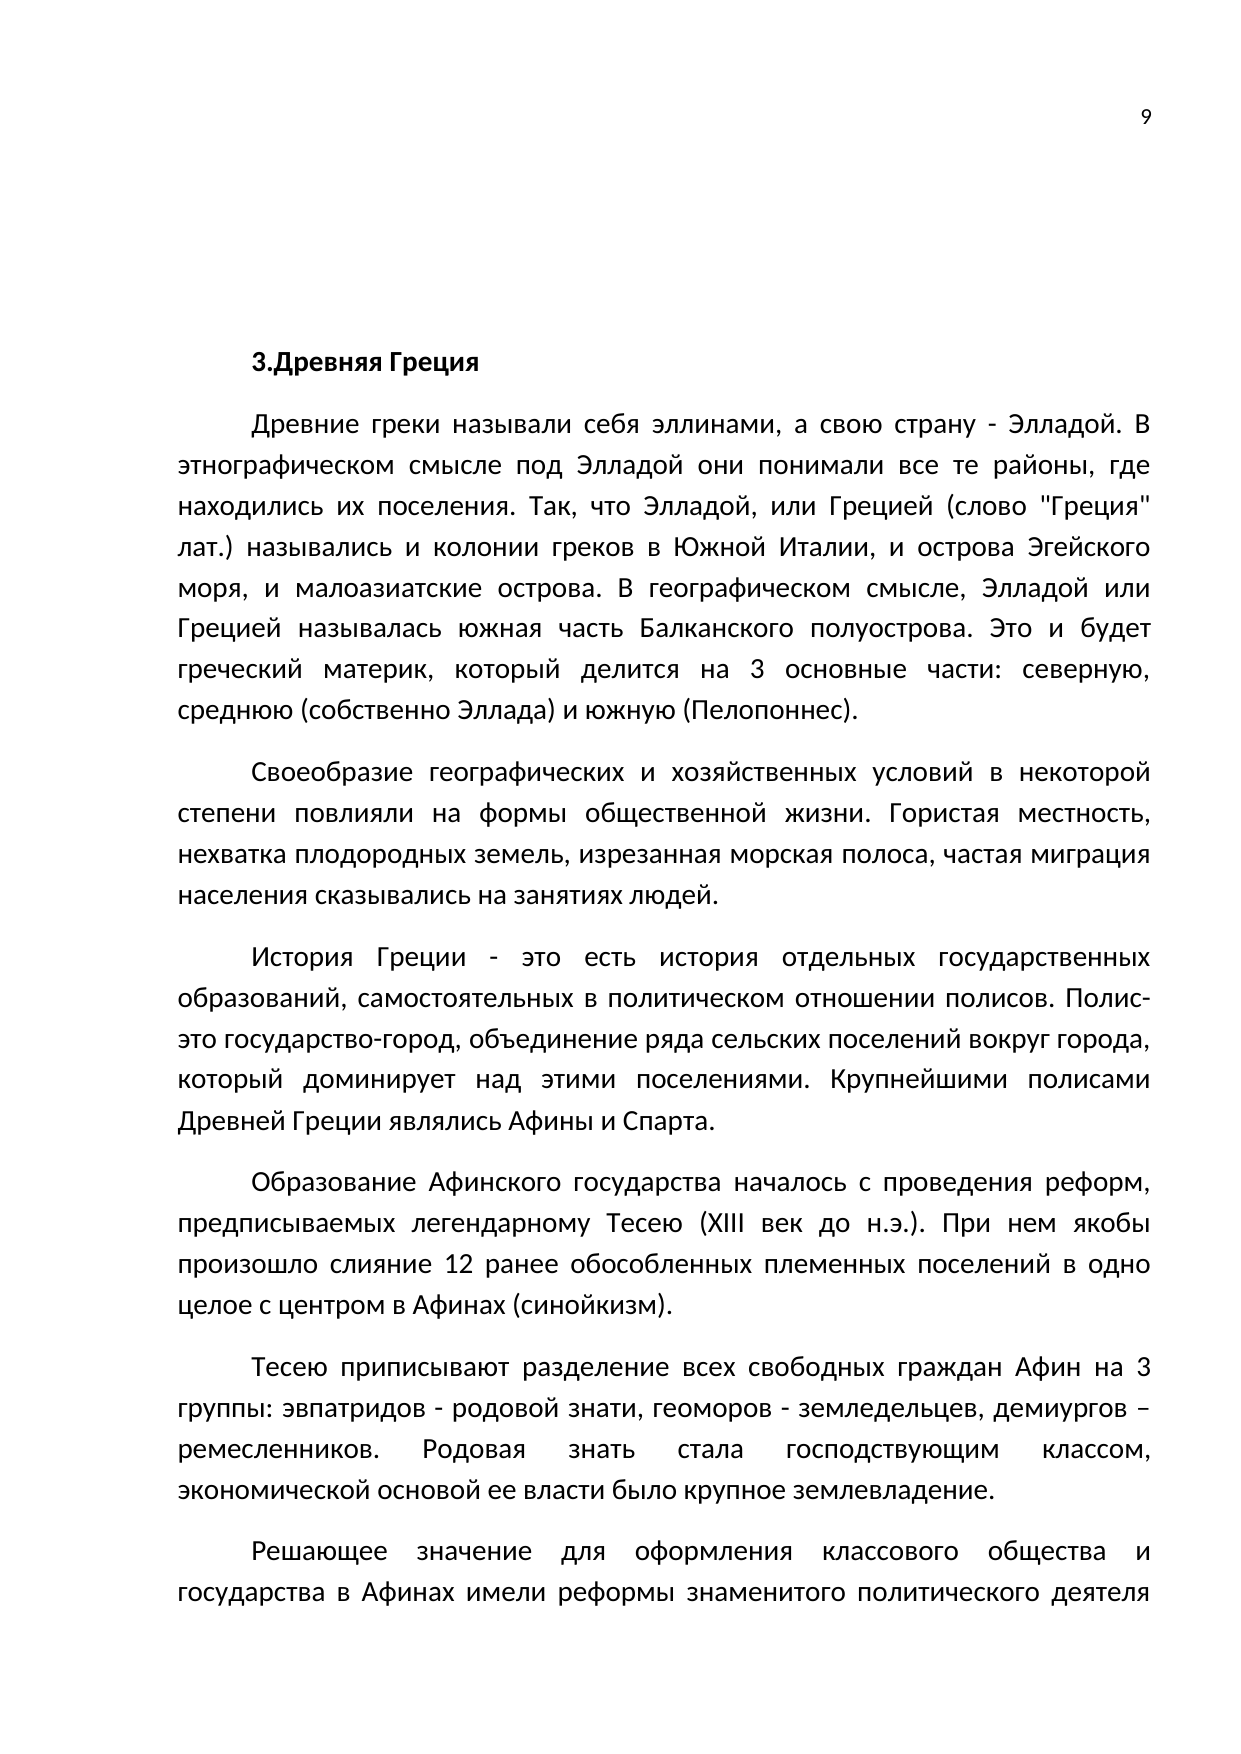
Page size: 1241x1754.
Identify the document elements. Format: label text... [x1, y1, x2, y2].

text История Греции - это есть история отдельных государственных образований, самостоятельных в политическом отношении полисов. Полис- это государство-город, объединение ряда сельских поселений вокруг города, который доминирует над этими поселениями. Крупнейшими полисами Древней Греции являлись Афины и Спарта. [177, 938, 1152, 1137]
text Древние греки называли себя эллинами, а свою страну - Элладой. В этнографическом смысле под Элладой они понимали все те районы, где находились их поселения. Так, что Элладой, или Грецией (слово "Греция" лат.) назывались и колонии греков в Южной Италии, и острова Эгейского моря, и малоазиатские острова. В географическом смысле, Элладой или Грецией называлась южная часть Балканского полуострова. Это и будет греческий материк, который делится на 3 основные части: северную, среднюю (собственно Эллада) и южную (Пелопоннес). [177, 405, 1152, 727]
text 3.Древняя Греция [177, 343, 1152, 379]
text Тесею приписывают разделение всех свободных граждан Афин на 3 группы: эвпатридов - родовой знати, геоморов - земледельцев, демиургов – ремесленников. Родовая знать стала господствующим классом, экономической основой ее власти было крупное землевладение. [177, 1348, 1152, 1506]
text Своеобразие географических и хозяйственных условий в некоторой степени повлияли на формы общественной жизни. Гористая местность, нехватка плодородных земель, изрезанная морская полоса, частая миграция населения сказывались на занятиях людей. [177, 753, 1152, 912]
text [177, 1532, 1152, 1609]
text Образование Афинского государства началось с проведения реформ, предписываемых легендарному Тесею (ХIII век до н.э.). При нем якобы произошло слияние 12 ранее обособленных племенных поселений в одно целое с центром в Афинах (синойкизм). [177, 1163, 1152, 1322]
